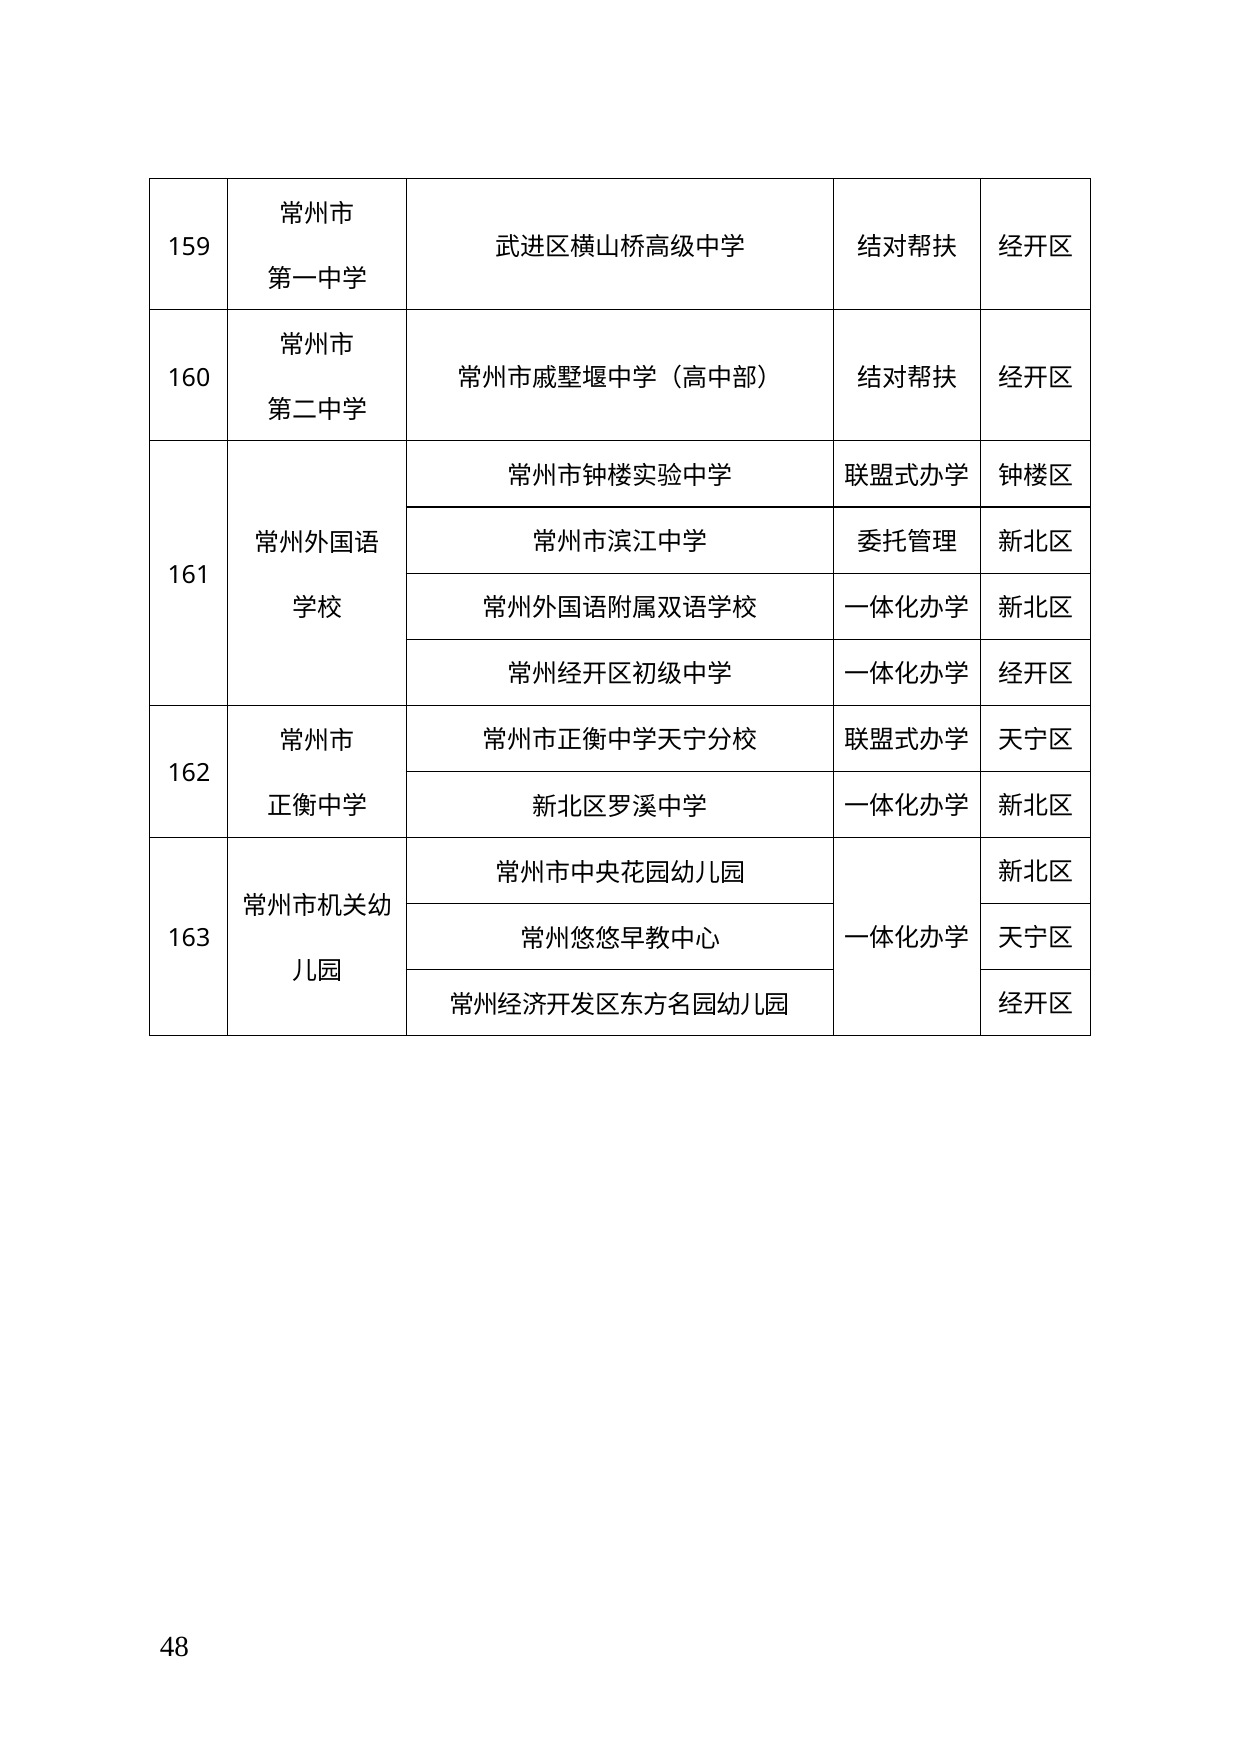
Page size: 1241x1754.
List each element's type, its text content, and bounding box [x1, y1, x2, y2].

table_cell 经开区 [981, 970, 1090, 1035]
table_cell 一体化办学 [834, 772, 980, 837]
table_cell 常州市中央花园幼儿园 [407, 838, 833, 903]
table_cell 联盟式办学 [834, 706, 980, 771]
table_cell 经开区 [981, 640, 1090, 704]
table_cell 天宁区 [981, 904, 1090, 969]
table_cell 经开区 [981, 310, 1090, 440]
table_cell 常州外国语附属双语学校 [407, 574, 833, 638]
table_cell 新北区 [981, 574, 1090, 638]
table_cell 新北区罗溪中学 [407, 772, 833, 837]
table_cell 结对帮扶 [834, 310, 980, 440]
table_cell 联盟式办学 [834, 441, 980, 506]
table_cell 经开区 [981, 179, 1090, 309]
table_cell 新北区 [981, 838, 1090, 903]
table_cell 结对帮扶 [834, 179, 980, 309]
table_cell 常州市 第二中学 [228, 310, 406, 440]
table_cell 161 [150, 441, 227, 704]
table_cell 钟楼区 [981, 441, 1090, 506]
table_cell 160 [150, 310, 227, 440]
table_cell 常州经济开发区东方名园幼儿园 [407, 970, 833, 1035]
table_cell 159 [150, 179, 227, 309]
table_cell 常州外国语 学校 [228, 441, 406, 704]
table_cell 委托管理 [834, 508, 980, 572]
table_cell 常州市滨江中学 [407, 508, 833, 572]
table_cell 常州市 第一中学 [228, 179, 406, 309]
table_cell 163 [150, 838, 227, 1035]
table_cell 常州市机关幼儿园 [228, 838, 406, 1035]
table_cell 一体化办学 [834, 574, 980, 638]
table_cell 一体化办学 [834, 838, 980, 1035]
table_cell 162 [150, 706, 227, 837]
table_cell 新北区 [981, 508, 1090, 572]
table_cell 常州市正衡中学天宁分校 [407, 706, 833, 771]
table_cell 常州市 正衡中学 [228, 706, 406, 837]
table_cell 武进区横山桥高级中学 [407, 179, 833, 309]
table_cell 一体化办学 [834, 640, 980, 704]
table_cell 新北区 [981, 772, 1090, 837]
table_cell 常州悠悠早教中心 [407, 904, 833, 969]
table_cell 天宁区 [981, 706, 1090, 771]
table_cell 常州经开区初级中学 [407, 640, 833, 704]
table_cell 常州市钟楼实验中学 [407, 441, 833, 506]
table_cell 常州市戚墅堰中学（高中部） [407, 310, 833, 440]
